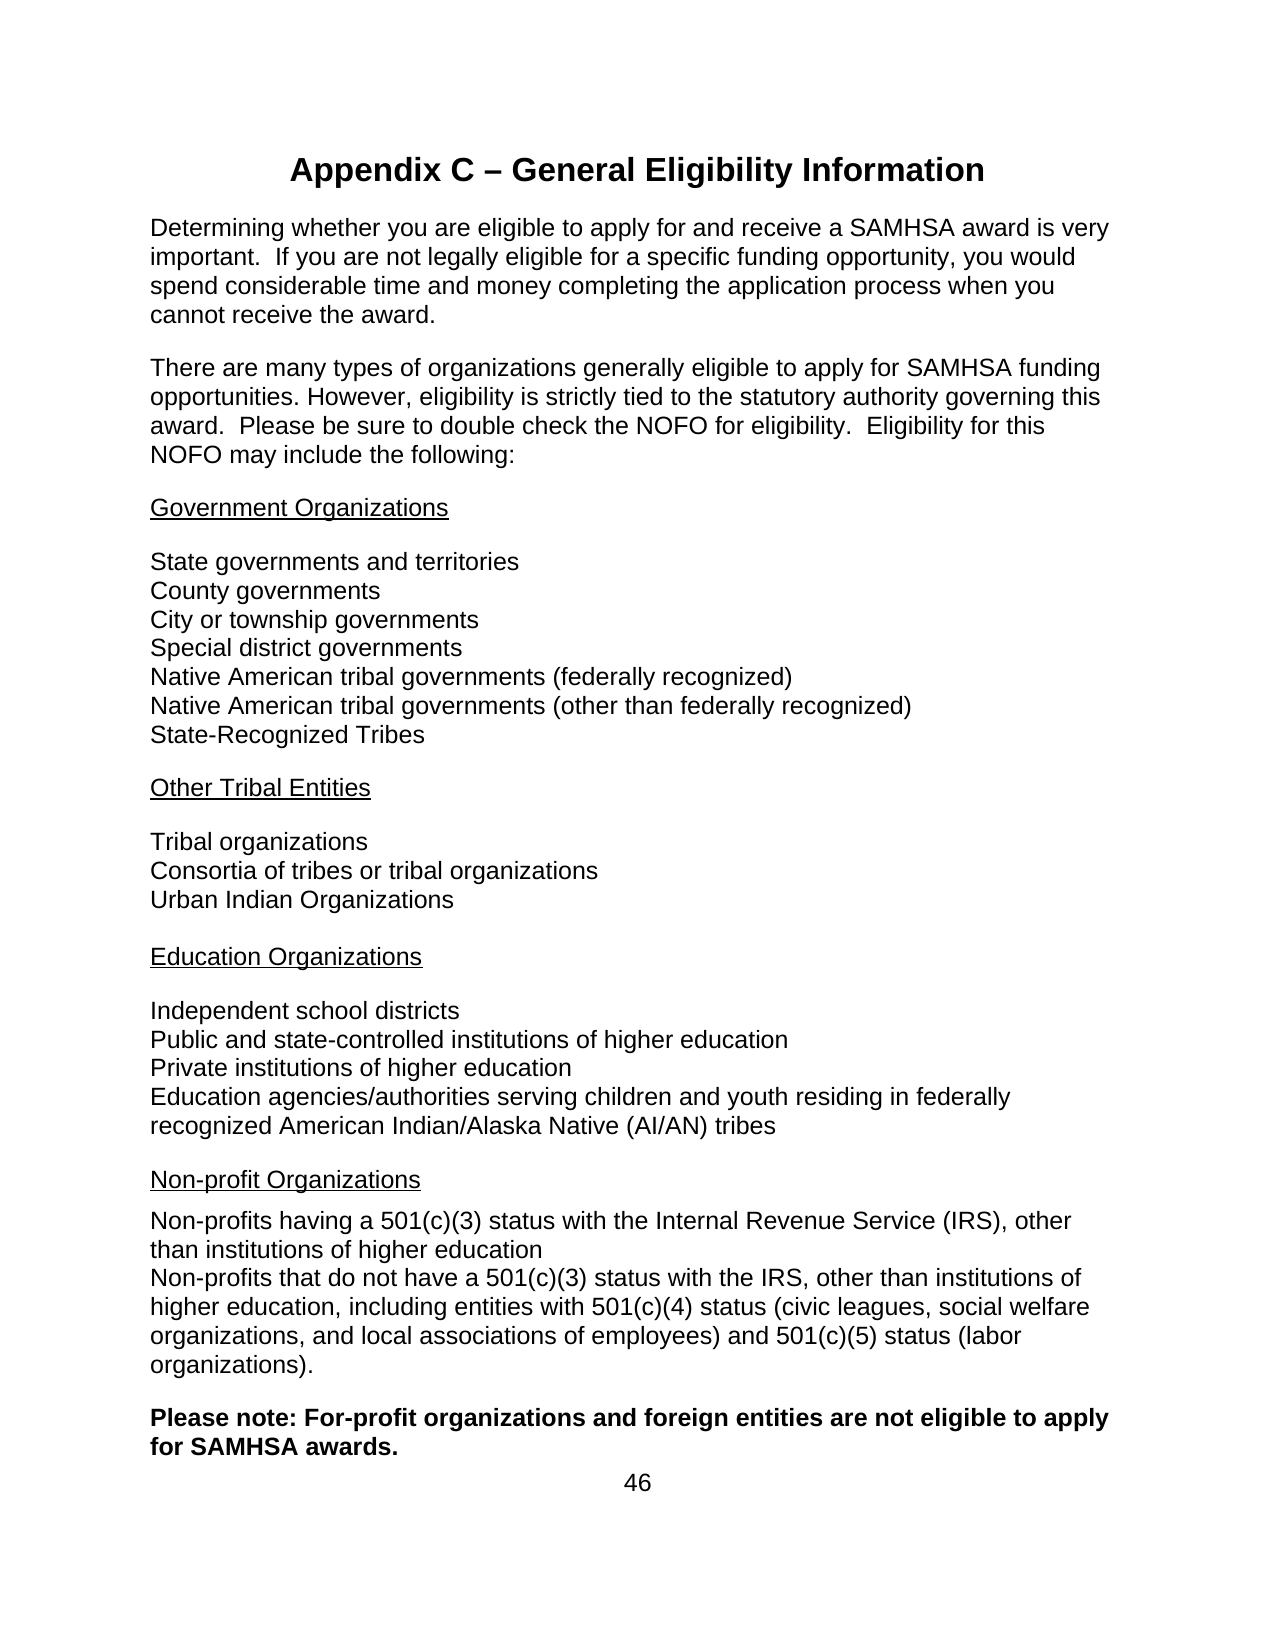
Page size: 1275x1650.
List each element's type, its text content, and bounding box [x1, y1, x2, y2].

text Public and state-controlled institutions of higher education [150, 1025, 1125, 1053]
text There are many types of organizations generally eligible to apply for SAMHSA funding opportunities. However, eligibility is strictly tied to the statutory authority governing this award. Please be sure to double check the NOFO for eligibility. Eligibility for this NOFO may include the following: [150, 353, 1125, 468]
text Independent school districts [150, 996, 1125, 1025]
text Special district governments [150, 633, 1125, 662]
text City or township governments [150, 605, 1125, 633]
text Tribal organizations [150, 827, 1125, 856]
text Non-profits that do not have a 501(c)(3) status with the IRS, other than institutions of higher education, including entities with 501(c)(4) status (civic leagues, social welfare organizations, and local associations of employees) and 501(c)(5) status (labor organizations). [150, 1263, 1125, 1378]
text Determining whether you are eligible to apply for and receive a SAMHSA award is very important. If you are not legally eligible for a specific funding opportunity, you would spend considerable time and money completing the application process when you cannot receive the award. [150, 213, 1125, 328]
text State governments and territories [150, 547, 1125, 576]
text Education Organizations [150, 942, 1125, 971]
text Other Tribal Entities [150, 773, 1125, 802]
text Urban Indian Organizations [150, 885, 1125, 913]
text Government Organizations [150, 493, 1125, 522]
text Private institutions of higher education [150, 1053, 1125, 1082]
subtitle Appendix C – General Eligibility Information [150, 150, 1125, 188]
text Native American tribal governments (federally recognized) [150, 662, 1125, 691]
text State-Recognized Tribes [150, 720, 1125, 748]
text County governments [150, 576, 1125, 605]
text Non-profit Organizations [150, 1165, 1125, 1193]
text Native American tribal governments (other than federally recognized) [150, 691, 1125, 720]
text Non-profits having a 501(c)(3) status with the Internal Revenue Service (IRS), other than institutions of higher education [150, 1206, 1125, 1263]
text Education agencies/authorities serving children and youth residing in federally recognized American Indian/Alaska Native (AI/AN) tribes [150, 1082, 1125, 1140]
text Please note: For-profit organizations and foreign entities are not eligible to apply for SAMHSA awards. [150, 1403, 1125, 1461]
text Consortia of tribes or tribal organizations [150, 856, 1125, 885]
